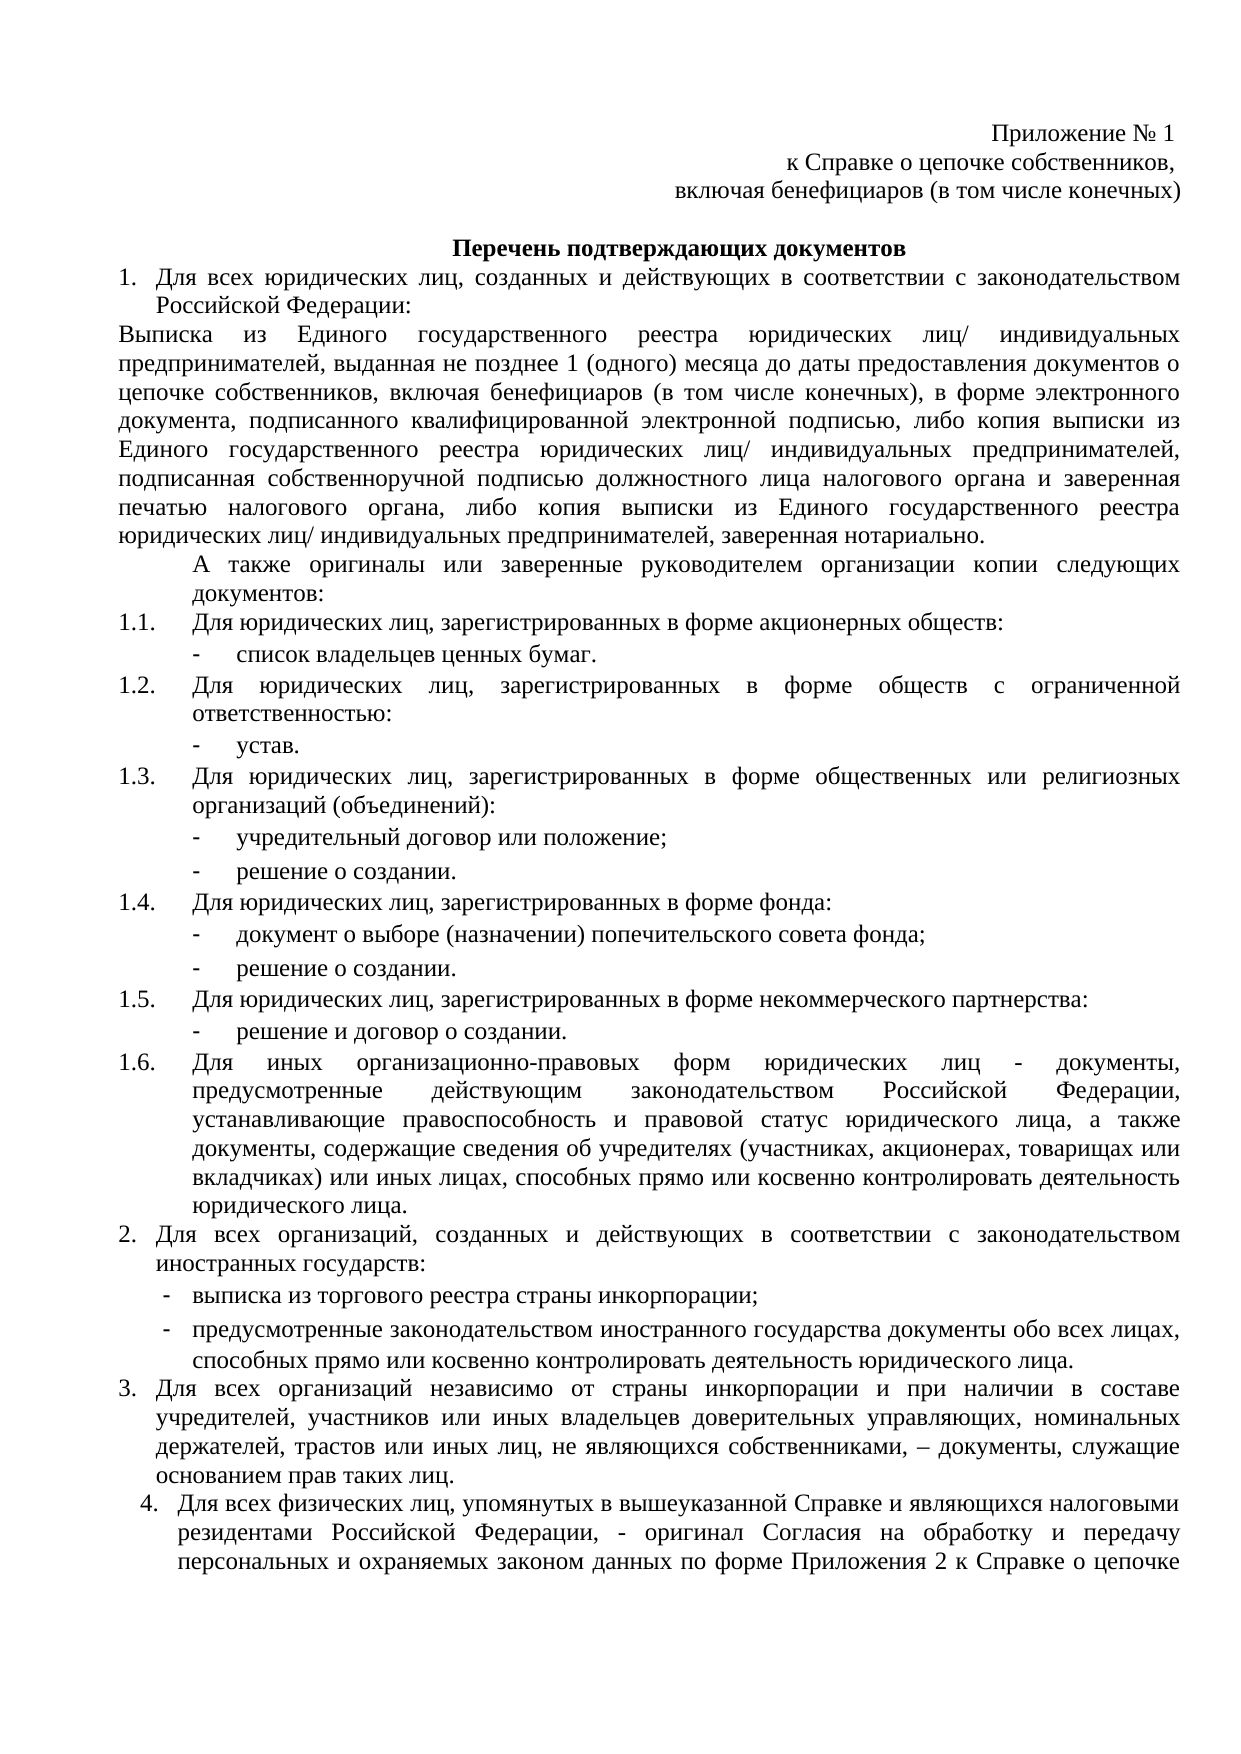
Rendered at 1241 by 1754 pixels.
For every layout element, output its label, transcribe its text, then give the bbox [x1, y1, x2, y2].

list выписка из торгового реестра страны инкорпорации; [162, 1277, 1181, 1311]
list Для иных организационно-правовых форм юридических лиц - документы, предусмотренные действующим законодательством Российской Федерации, устанавливающие правоспособность и правовой статус юридического лица, а также документы, содержащие сведения об учредителях (участниках, акционерах, товарищах или вкладчиках) или иных лицах, способных прямо или косвенно контролировать деятельность юридического лица. [118, 1047, 1181, 1219]
list решение о создании. [192, 950, 1181, 984]
list учредительный договор или положение; [192, 819, 1181, 853]
list решение и договор о создании. [192, 1012, 1181, 1047]
list Для всех организаций независимо от страны инкорпорации и при наличии в составе учредителей, участников или иных владельцев доверительных управляющих, номинальных держателей, трастов или иных лиц, не являющихся собственниками, – документы, служащие основанием прав таких лиц. [118, 1373, 1181, 1488]
list документ о выборе (назначении) попечительского совета фонда; [192, 916, 1181, 950]
list устав. [192, 727, 1181, 761]
list решение о создании. [192, 853, 1181, 887]
list Для юридических лиц, зарегистрированных в форме обществ с ограниченной ответственностью: [118, 670, 1181, 727]
list Для юридических лиц, зарегистрированных в форме акционерных обществ: [118, 607, 1181, 636]
list список владельцев ценных бумаг. [192, 636, 1181, 670]
text А также оригиналы или заверенные руководителем организации копии следующих документов: [192, 549, 1181, 607]
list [140, 1488, 1181, 1575]
text Перечень подтверждающих документов [118, 233, 1181, 262]
list Для юридических лиц, зарегистрированных в форме общественных или религиозных организаций (объединений): [118, 761, 1181, 819]
text Выписка из Единого государственного реестра юридических лиц/ индивидуальных предпринимателей, выданная не позднее 1 (одного) месяца до даты предоставления документов о цепочке собственников, включая бенефициаров (в том числе конечных), в форме электронного документа, подписанного квалифицированной электронной подписью, либо копия выписки из Единого государственного реестра юридических лиц/ индивидуальных предпринимателей, подписанная собственноручной подписью должностного лица налогового органа и заверенная печатью налогового органа, либо копия выписки из Единого государственного реестра юридических лиц/ индивидуальных предпринимателей, заверенная нотариально. [118, 319, 1181, 549]
list Для всех юридических лиц, созданных и действующих в соответствии с законодательством Российской Федерации: [118, 262, 1181, 319]
list Для юридических лиц, зарегистрированных в форме фонда: [118, 887, 1181, 916]
list предусмотренные законодательством иностранного государства документы обо всех лицах, способных прямо или косвенно контролировать деятельность юридического лица. [162, 1311, 1181, 1373]
list Для всех организаций, созданных и действующих в соответствии с законодательством иностранных государств: [118, 1219, 1181, 1277]
text Приложение № 1 к Справке о цепочке собственников, включая бенефициаров (в том числе конечных) [118, 118, 1181, 204]
list Для юридических лиц, зарегистрированных в форме некоммерческого партнерства: [118, 984, 1181, 1012]
